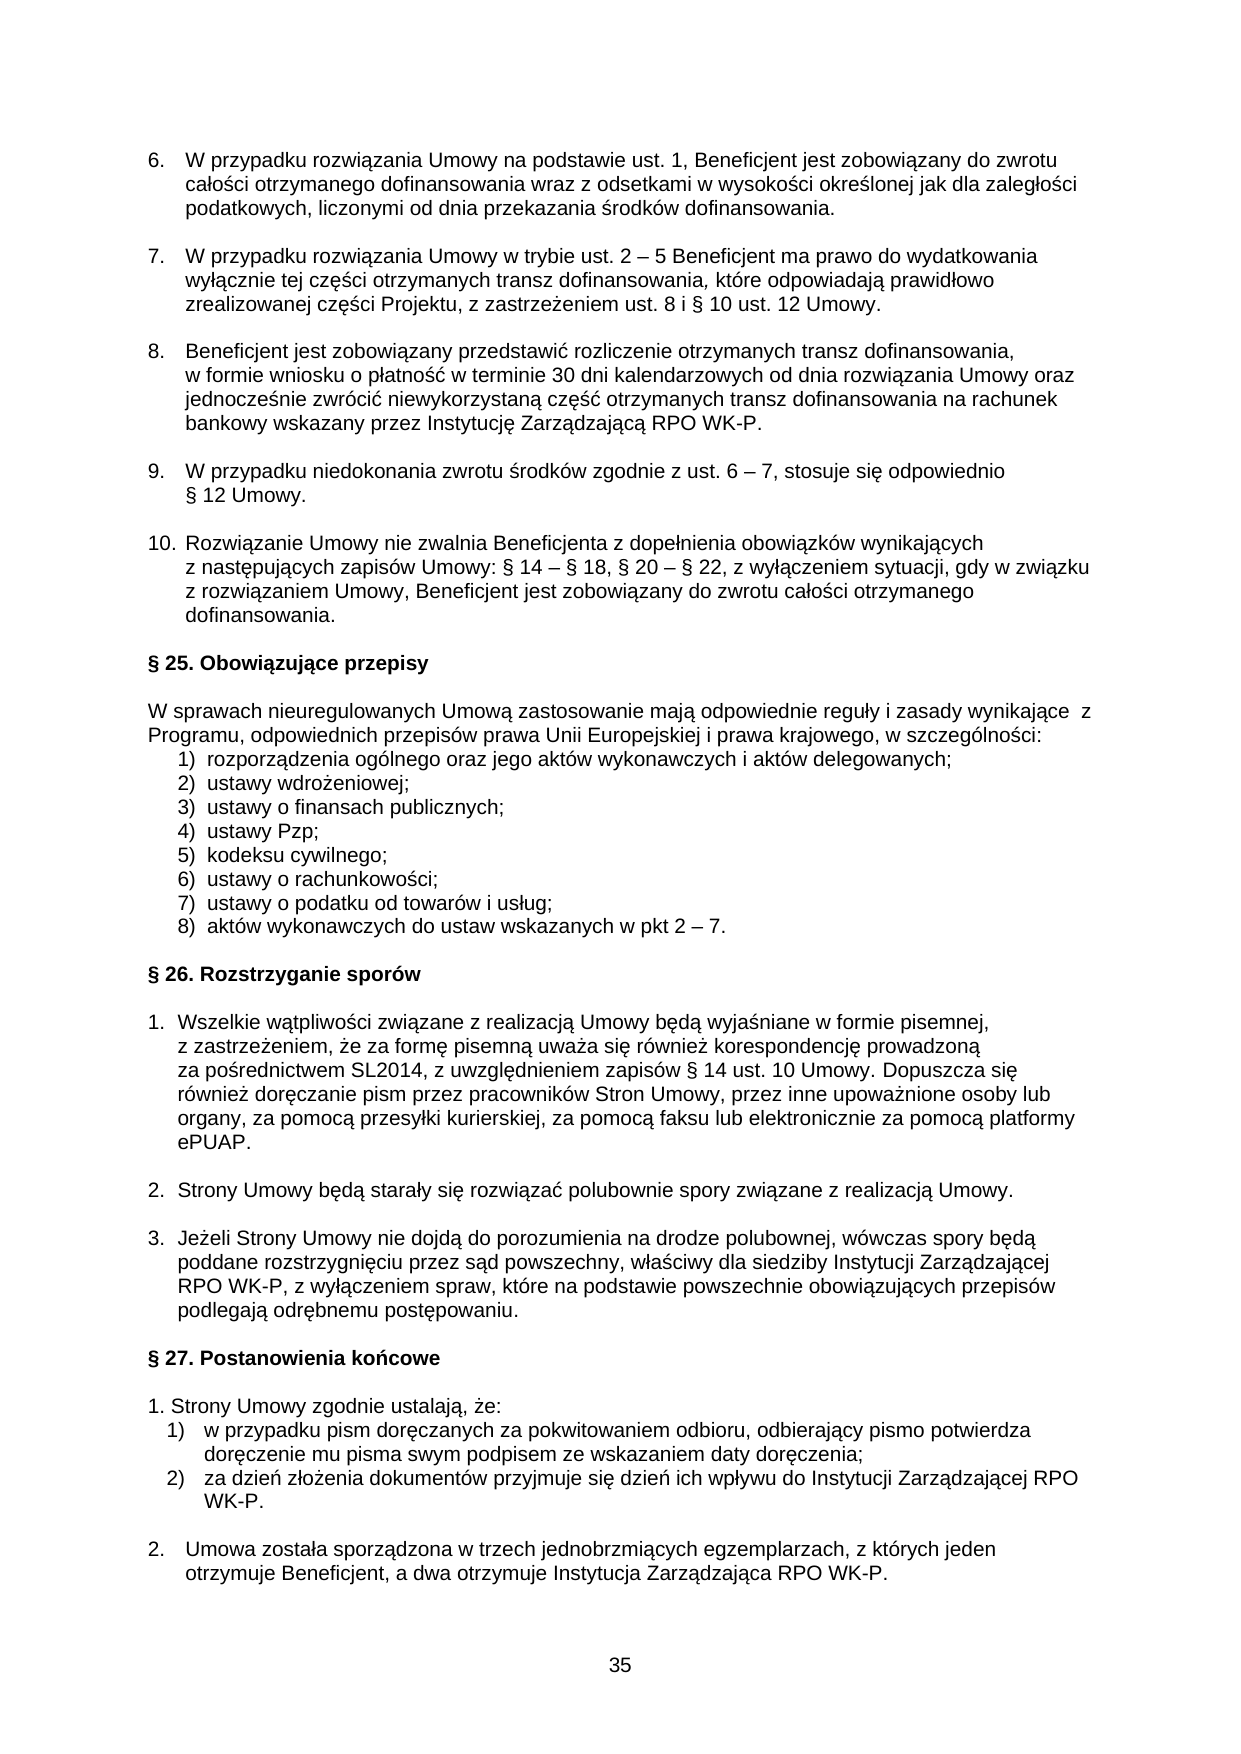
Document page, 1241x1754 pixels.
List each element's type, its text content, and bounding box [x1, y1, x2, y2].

list Rozwiązanie Umowy nie zwalnia Beneficjenta z dopełnienia obowiązków wynikających z następujących zapisów Umowy: § 14 – § 18, § 20 – § 22, z wyłączeniem sytuacji, gdy w związku z rozwiązaniem Umowy, Beneficjent jest zobowiązany do zwrotu całości otrzymanego dofinansowania. [148, 531, 1092, 627]
list ustawy Pzp; [177, 818, 1092, 842]
list W przypadku rozwiązania Umowy w trybie ust. 2 – 5 Beneficjent ma prawo do wydatkowania wyłącznie tej części otrzymanych transz dofinansowania, które odpowiadają prawidłowo zrealizowanej części Projektu, z zastrzeżeniem ust. 8 i § 10 ust. 12 Umowy. [148, 243, 1092, 315]
list Wszelkie wątpliwości związane z realizacją Umowy będą wyjaśniane w formie pisemnej, z zastrzeżeniem, że za formę pisemną uważa się również korespondencję prowadzoną za pośrednictwem SL2014, z uwzględnieniem zapisów § 14 ust. 10 Umowy. Dopuszcza się również doręczanie pism przez pracowników Stron Umowy, przez inne upoważnione osoby lub organy, za pomocą przesyłki kurierskiej, za pomocą faksu lub elektronicznie za pomocą platformy ePUAP. [148, 1010, 1092, 1154]
list W przypadku rozwiązania Umowy na podstawie ust. 1, Beneficjent jest zobowiązany do zwrotu całości otrzymanego dofinansowania wraz z odsetkami w wysokości określonej jak dla zaległości podatkowych, liczonymi od dnia przekazania środków dofinansowania. [148, 148, 1092, 219]
text 1. Strony Umowy zgodnie ustalają, że: [148, 1393, 1092, 1417]
list ustawy o podatku od towarów i usług; [177, 890, 1092, 914]
subtitle § 26. Rozstrzyganie sporów [148, 962, 1092, 986]
list za dzień złożenia dokumentów przyjmuje się dzień ich wpływu do Instytucji Zarządzającej RPO WK-P. [166, 1465, 1092, 1513]
list Beneficjent jest zobowiązany przedstawić rozliczenie otrzymanych transz dofinansowania, w formie wniosku o płatność w terminie 30 dni kalendarzowych od dnia rozwiązania Umowy oraz jednocześnie zwrócić niewykorzystaną część otrzymanych transz dofinansowania na rachunek bankowy wskazany przez Instytucję Zarządzającą RPO WK-P. [148, 339, 1092, 435]
list Umowa została sporządzona w trzech jednobrzmiących egzemplarzach, z których jeden otrzymuje Beneficjent, a dwa otrzymuje Instytucja Zarządzająca RPO WK-P. [148, 1537, 1092, 1585]
list w przypadku pism doręczanych za pokwitowaniem odbioru, odbierający pismo potwierdza doręczenie mu pisma swym podpisem ze wskazaniem daty doręczenia; [166, 1417, 1092, 1465]
list W przypadku niedokonania zwrotu środków zgodnie z ust. 6 – 7, stosuje się odpowiednio § 12 Umowy. [148, 459, 1092, 507]
text W sprawach nieuregulowanych Umową zastosowanie mają odpowiednie reguły i zasady wynikające z Programu, odpowiednich przepisów prawa Unii Europejskiej i prawa krajowego, w szczególności: [148, 699, 1092, 747]
list kodeksu cywilnego; [177, 842, 1092, 866]
subtitle § 27. Postanowienia końcowe [148, 1346, 1092, 1369]
subtitle § 25. Obowiązujące przepisy [148, 651, 1092, 675]
list ustawy wdrożeniowej; [177, 771, 1092, 794]
list rozporządzenia ogólnego oraz jego aktów wykonawczych i aktów delegowanych; [177, 747, 1092, 771]
list Strony Umowy będą starały się rozwiązać polubownie spory związane z realizacją Umowy. [148, 1178, 1092, 1202]
list aktów wykonawczych do ustaw wskazanych w pkt 2 – 7. [177, 914, 1092, 938]
list ustawy o finansach publicznych; [177, 794, 1092, 818]
list Jeżeli Strony Umowy nie dojdą do porozumienia na drodze polubownej, wówczas spory będą poddane rozstrzygnięciu przez sąd powszechny, właściwy dla siedziby Instytucji Zarządzającej RPO WK-P, z wyłączeniem spraw, które na podstawie powszechnie obowiązujących przepisów podlegają odrębnemu postępowaniu. [148, 1226, 1092, 1322]
list ustawy o rachunkowości; [177, 866, 1092, 890]
